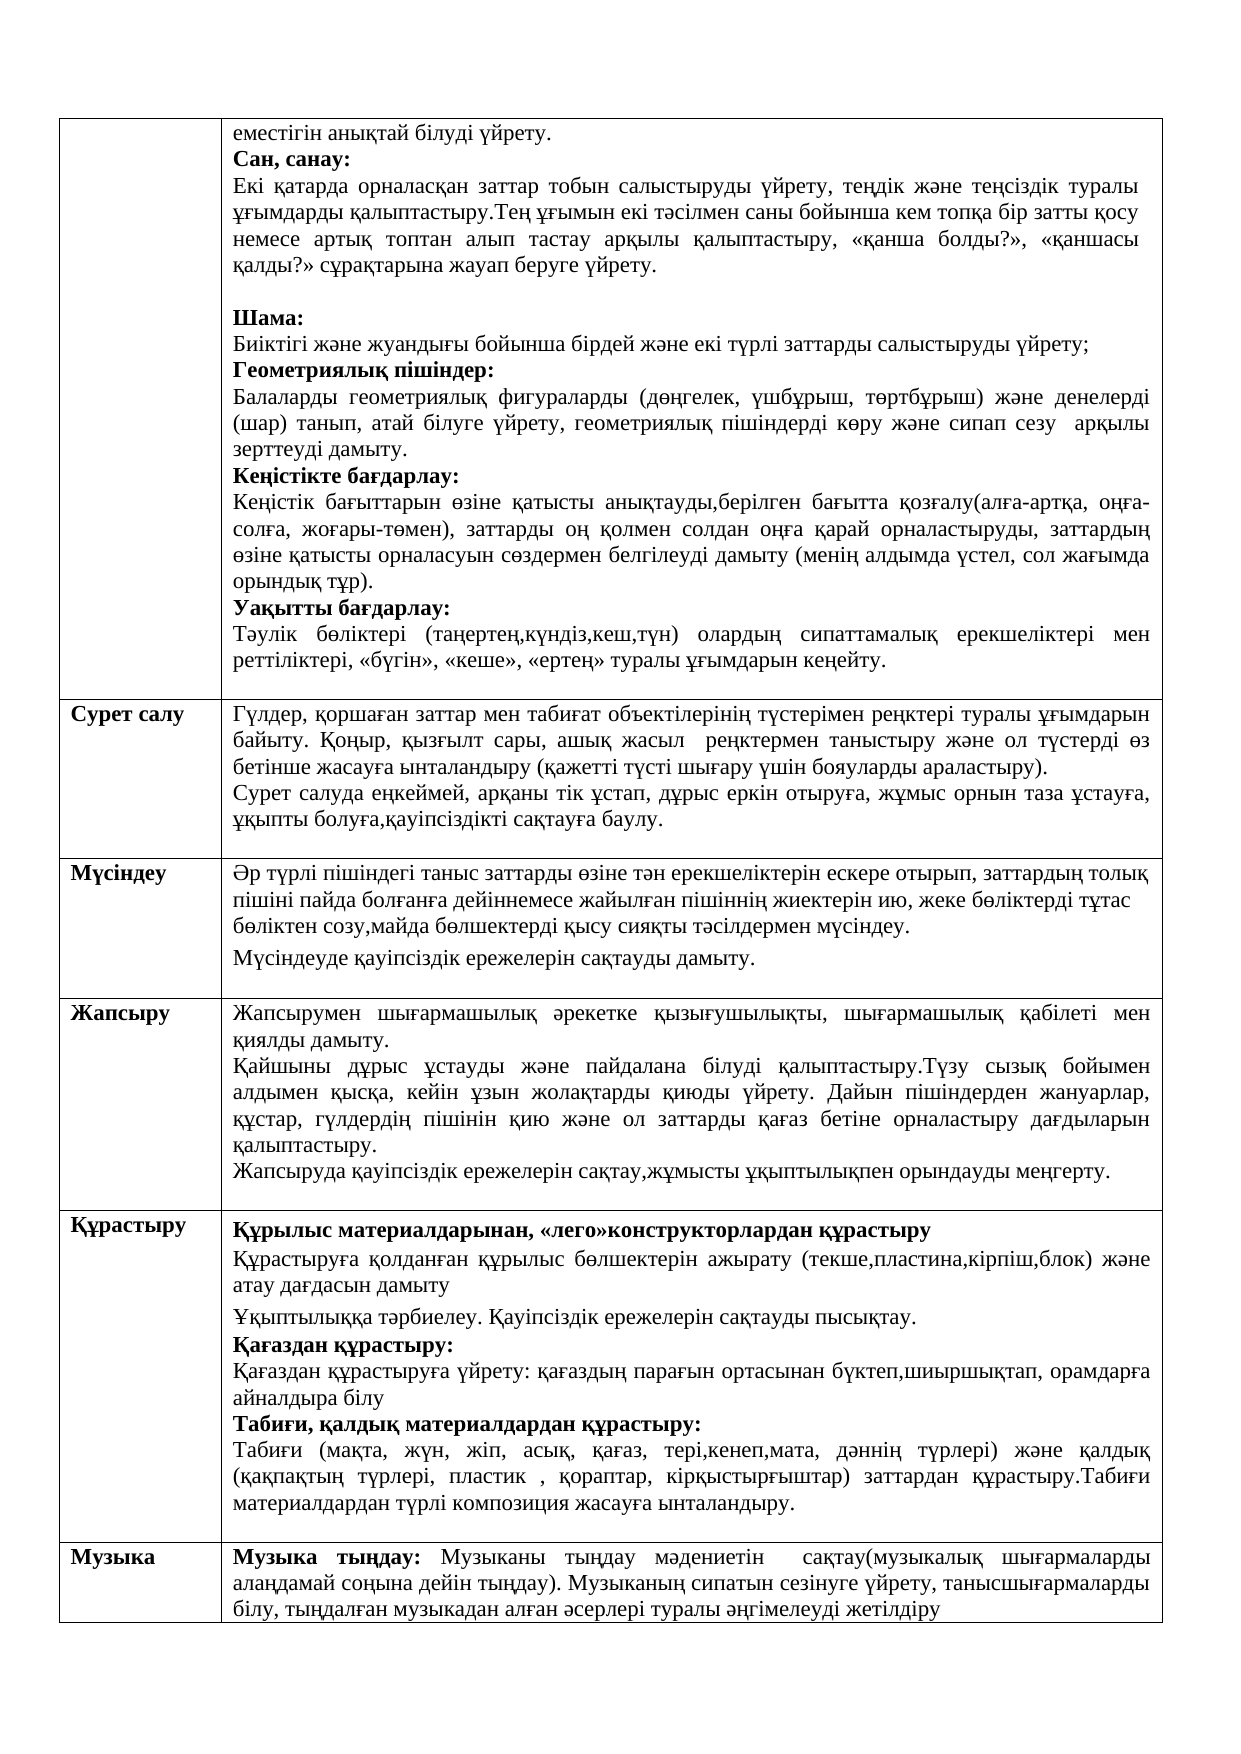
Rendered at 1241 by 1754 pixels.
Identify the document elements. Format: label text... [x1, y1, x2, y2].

table_cell Жапсыру [60, 999, 221, 1210]
table_cell Құрастыру [60, 1211, 221, 1542]
table_cell Сурет салу [60, 700, 221, 858]
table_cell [60, 119, 221, 699]
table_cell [222, 119, 1162, 699]
table_cell Музыка [60, 1543, 221, 1622]
table_cell Гүлдер, қоршаған заттар мен табиғат объектілерінің түстерімен реңктері туралы ұғымдарын байыту. Қоңыр, қызғылт сары, ашық жасыл реңктермен таныстыру және ол түстерді өз бетінше жасауға ынталандыру (қажетті түсті шығару үшін бояуларды араластыру). Сурет салуда еңкеймей, арқаны тік ұстап, дұрыс еркін отыруға, жұмыс орнын таза ұстауға, ұқыпты болуға,қауіпсіздікті сақтауға баулу. [222, 700, 1162, 858]
table_cell Жапсырумен шығармашылық әрекетке қызығушылықты, шығармашылық қабілеті мен қиялды дамыту. Қайшыны дұрыс ұстауды және пайдалана білуді қалыптастыру.Түзу сызық бойымен алдымен қысқа, кейін ұзын жолақтарды қиюды үйрету. Дайын пішіндерден жануарлар, құстар, гүлдердің пішінін қию және ол заттарды қағаз бетіне орналастыру дағдыларын қалыптастыру. Жапсыруда қауіпсіздік ережелерін сақтау,жұмысты ұқыптылықпен орындауды меңгерту. [222, 999, 1162, 1210]
table_cell Құрылыс материалдарынан, «лего»конструкторлардан құрастыру Құрастыруға қолданған құрылыс бөлшектерін ажырату (текше,пластина,кірпіш,блок) және атау дағдасын дамыту Ұқыптылыққа тәрбиелеу. Қауіпсіздік ережелерін сақтауды пысықтау. Қағаздан құрастыру: Қағаздан құрастыруға үйрету: қағаздың парағын ортасынан бүктеп,шиыршықтап, орамдарға айналдыра білу Табиғи, қалдық материалдардан құрастыру: Табиғи (мақта, жүн, жіп, асық, қағаз, тері,кенеп,мата, дәннің түрлері) және қалдық (қақпақтың түрлері, пластик , қораптар, кірқыстырғыштар) заттардан құрастыру.Табиғи материалдардан түрлі композиция жасауға ынталандыру. [222, 1211, 1162, 1542]
table_cell Мүсіндеу [60, 859, 221, 998]
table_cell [222, 1543, 1162, 1622]
table_cell Әр түрлі пішіндегі таныс заттарды өзіне тән ерекшеліктерін ескере отырып, заттардың толық пішіні пайда болғанға дейіннемесе жайылған пішіннің жиектерін ию, жеке бөліктерді тұтас бөліктен созу,майда бөлшектерді қысу сияқты тәсілдермен мүсіндеу. Мүсіндеуде қауіпсіздік ережелерін сақтауды дамыту. [222, 859, 1162, 998]
